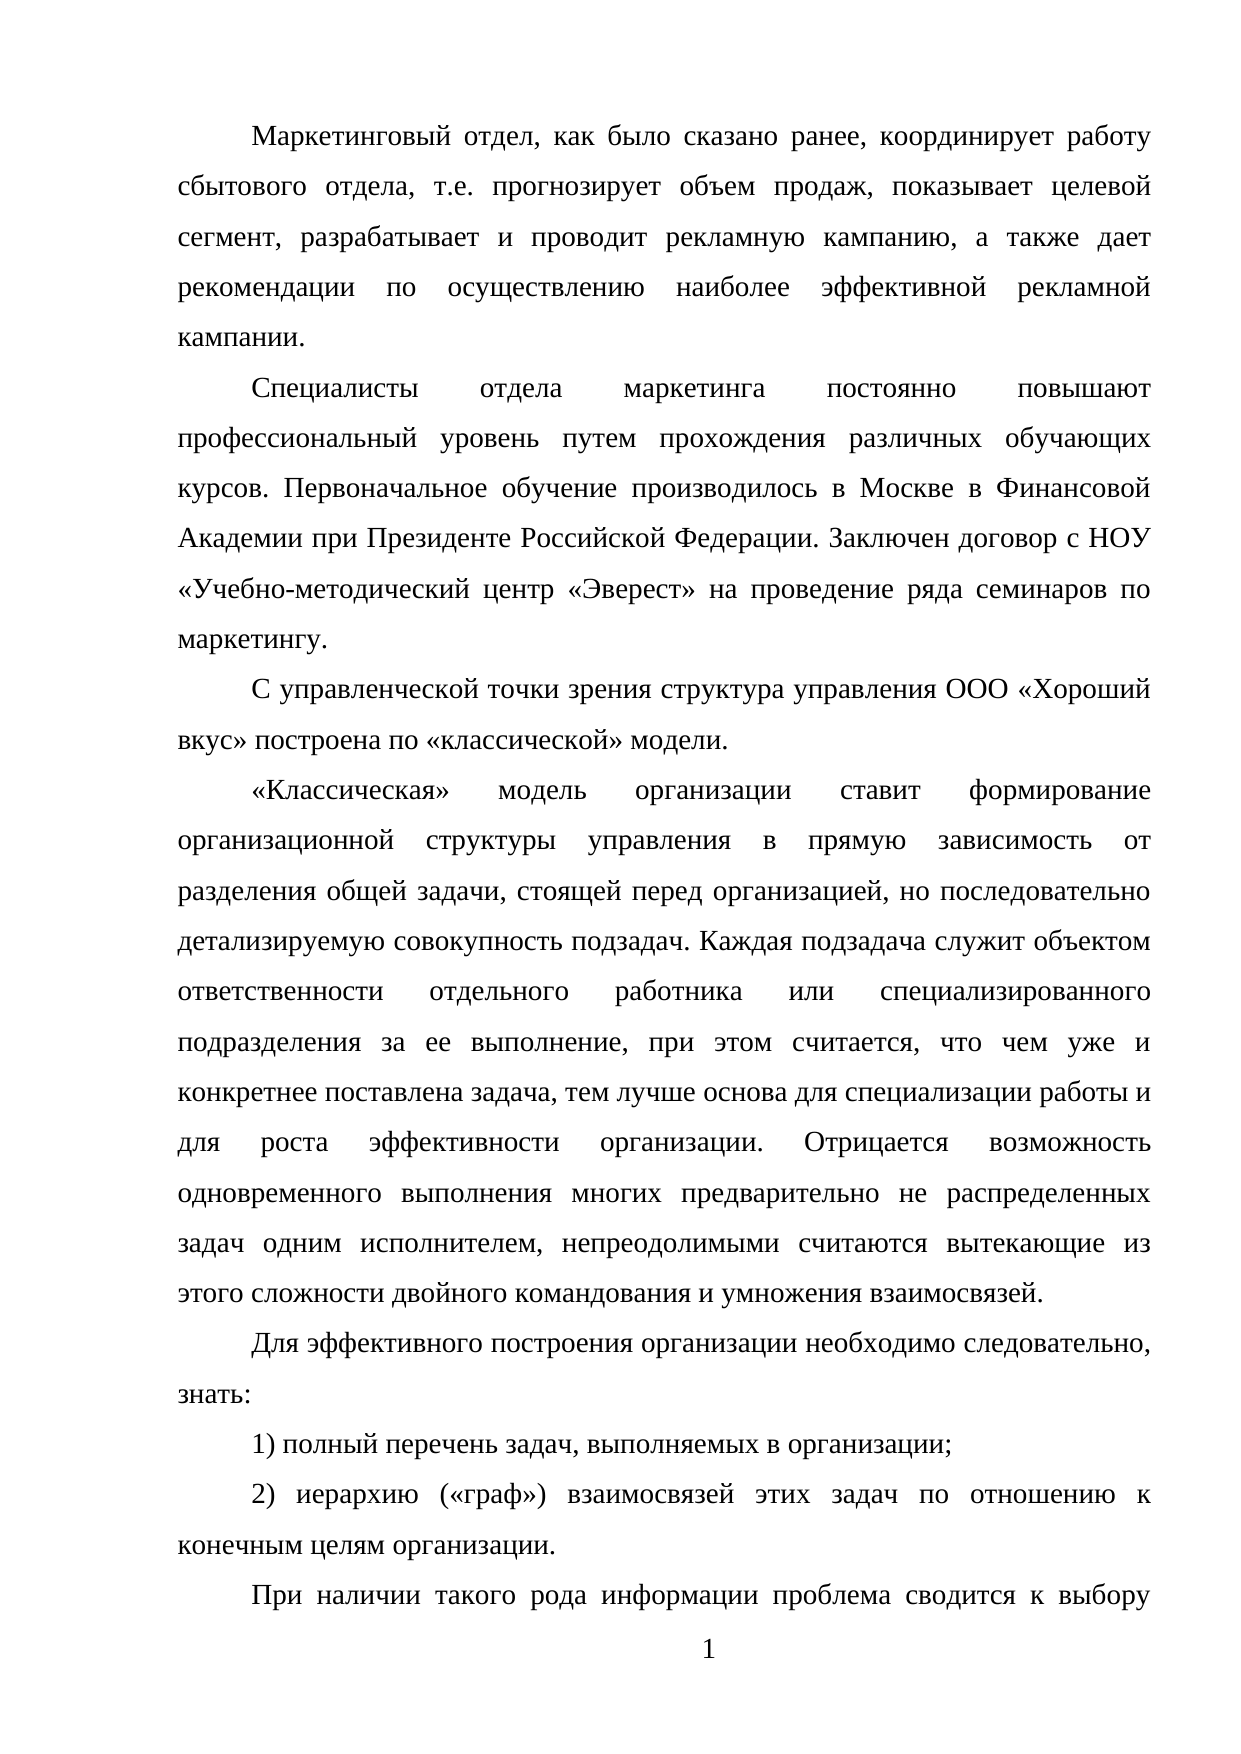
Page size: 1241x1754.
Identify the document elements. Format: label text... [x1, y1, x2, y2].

text 1) полный перечень задач, выполняемых в организации; [177, 1426, 1152, 1460]
text Маркетинговый отдел, как было сказано ранее, координирует работу сбытового отдела, т.е. прогнозирует объем продаж, показывает целевой сегмент, разрабатывает и проводит рекламную кампанию, а также дает рекомендации по осуществлению наиболее эффективной рекламной кампании. [177, 118, 1152, 353]
text Для эффективного построения организации необходимо следовательно, знать: [177, 1326, 1152, 1409]
text «Классическая» модель организации ставит формирование организационной структуры управления в прямую зависимость от разделения общей задачи, стоящей перед организацией, но последовательно детализируемую совокупность подзадач. Каждая подзадача служит объектом ответственности отдельного работника или специализированного подразделения за ее выполнение, при этом считается, что чем уже и конкретнее поставлена задача, тем лучше основа для специализации работы и для роста эффективности организации. Отрицается возможность одновременного выполнения многих предварительно не распределенных задач одним исполнителем, непреодолимыми считаются вытекающие из этого сложности двойного командования и умножения взаимосвязей. [177, 772, 1152, 1309]
text С управленческой точки зрения структура управления ООО «Хороший вкус» построена по «классической» модели. [177, 672, 1152, 755]
text Специалисты отдела маркетинга постоянно повышают профессиональный уровень путем прохождения различных обучающих курсов. Первоначальное обучение производилось в Москве в Финансовой Академии при Президенте Российской Федерации. Заключен договор с НОУ «Учебно-методический центр «Эверест» на проведение ряда семинаров по маркетингу. [177, 370, 1152, 655]
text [177, 1577, 1152, 1611]
text 2) иерархию («граф») взаимосвязей этих задач по отношению к конечным целям организации. [177, 1477, 1152, 1560]
